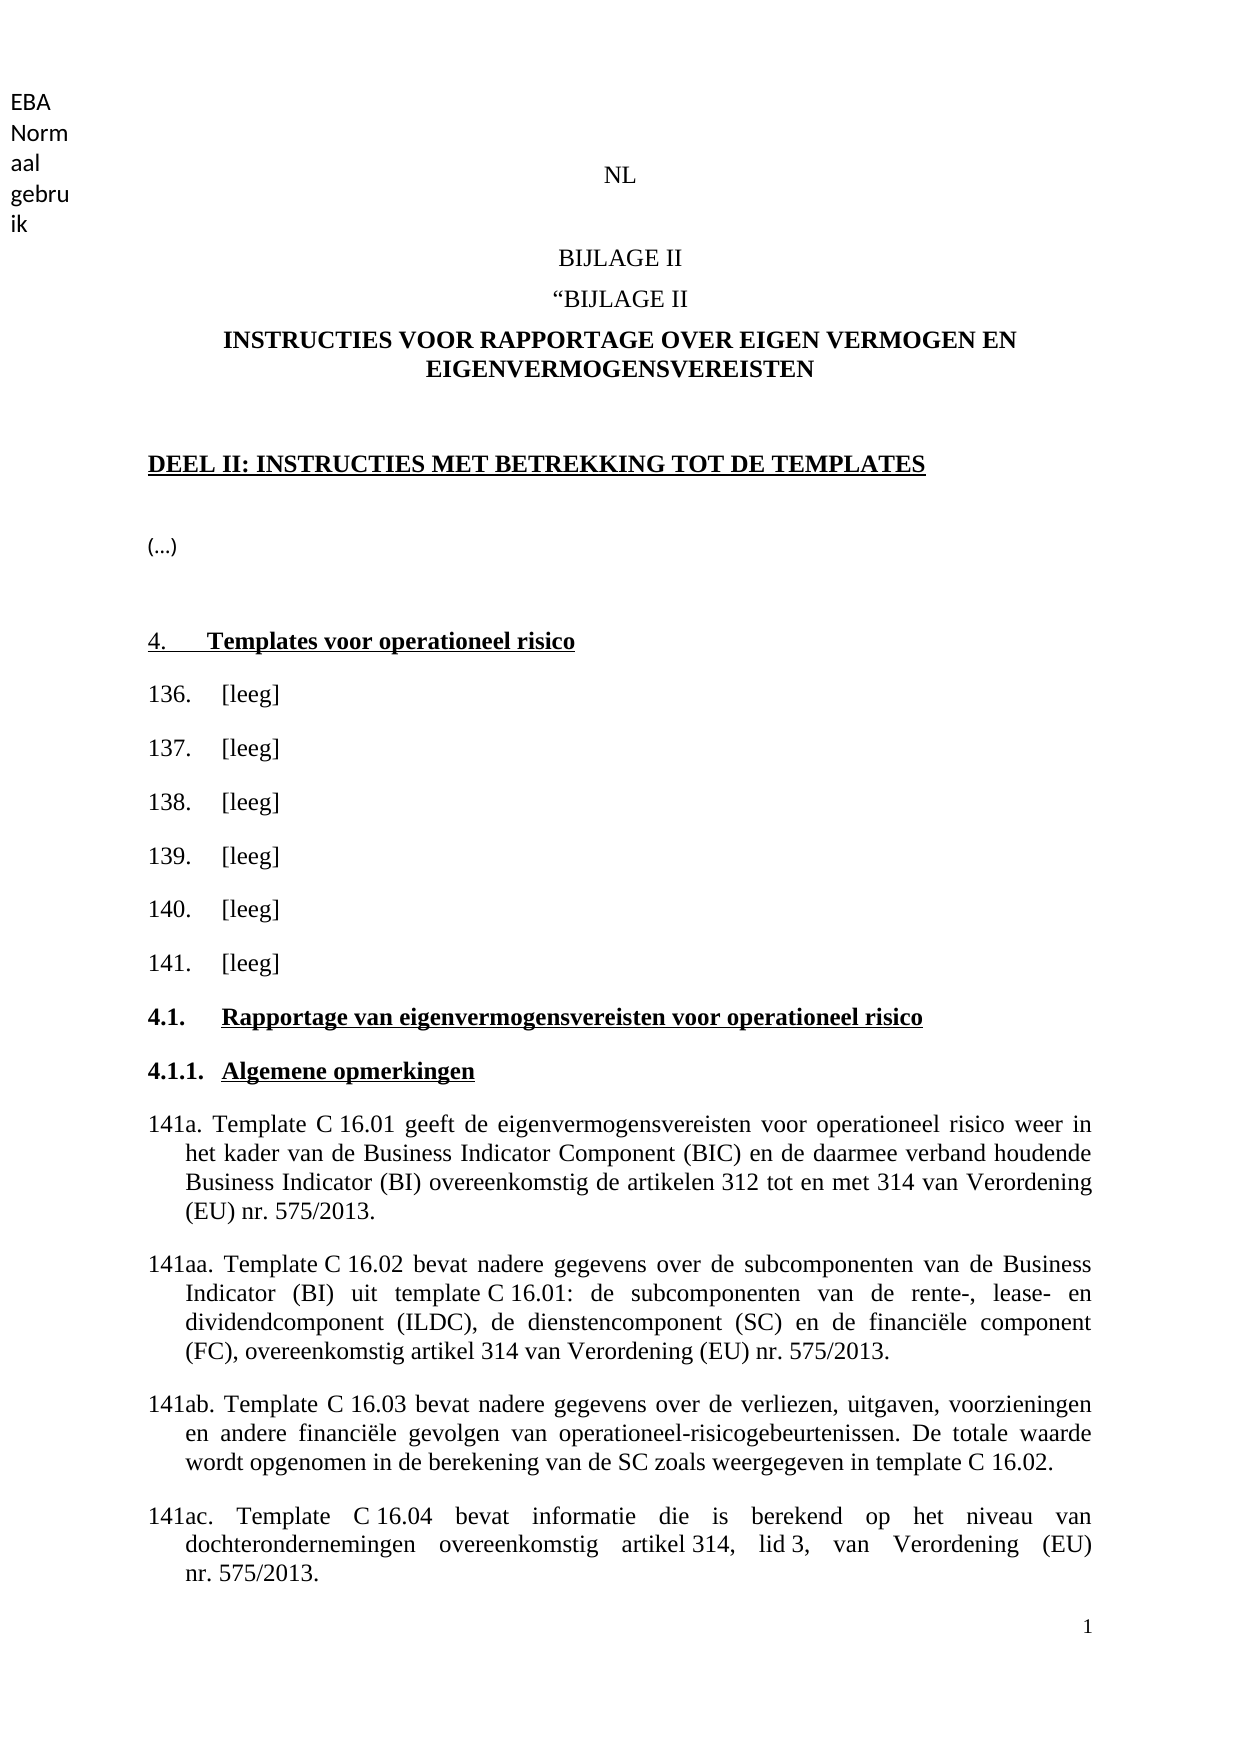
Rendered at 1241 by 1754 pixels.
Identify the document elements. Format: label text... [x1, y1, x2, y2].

text 141aa. Template C 16.02 bevat nadere gegevens over de subcomponenten van de Business Indicator (BI) uit template C 16.01: de subcomponenten van de rente-, lease- en dividendcomponent (ILDC), de dienstencomponent (SC) en de financiële component (FC), overeenkomstig artikel 314 van Verordening (EU) nr. 575/2013. [148, 1249, 1093, 1364]
subtitle DEEL II: INSTRUCTIES MET BETREKKING TOT DE TEMPLATES [148, 449, 1093, 478]
list Templates voor operationeel risico [148, 626, 1093, 654]
text 141ab. Template C 16.03 bevat nadere gegevens over de verliezen, uitgaven, voorzieningen en andere financiële gevolgen van operationeel-risicogebeurtenissen. De totale waarde wordt opgenomen in de berekening van de SC zoals weergegeven in template C 16.02. [148, 1389, 1093, 1476]
list Rapportage van eigenvermogensvereisten voor operationeel risico [148, 1002, 1093, 1031]
text BIJLAGE II [148, 243, 1093, 271]
text (…) [148, 531, 1093, 559]
list Algemene opmerkingen [148, 1056, 1093, 1084]
text 141a. Template C 16.01 geeft de eigenvermogensvereisten voor operationeel risico weer in het kader van de Business Indicator Component (BIC) en de daarmee verband houdende Business Indicator (BI) overeenkomstig de artikelen 312 tot en met 314 van Verordening (EU) nr. 575/2013. [148, 1109, 1093, 1224]
text 141ac. Template C 16.04 bevat informatie die is berekend op het niveau van dochterondernemingen overeenkomstig artikel 314, lid 3, van Verordening (EU) nr. 575/2013. [148, 1501, 1093, 1587]
text INSTRUCTIES VOOR RAPPORTAGE OVER EIGEN VERMOGEN EN EIGENVERMOGENSVEREISTEN [148, 325, 1093, 383]
text NL [148, 160, 1093, 189]
text “BIJLAGE II [148, 284, 1093, 313]
